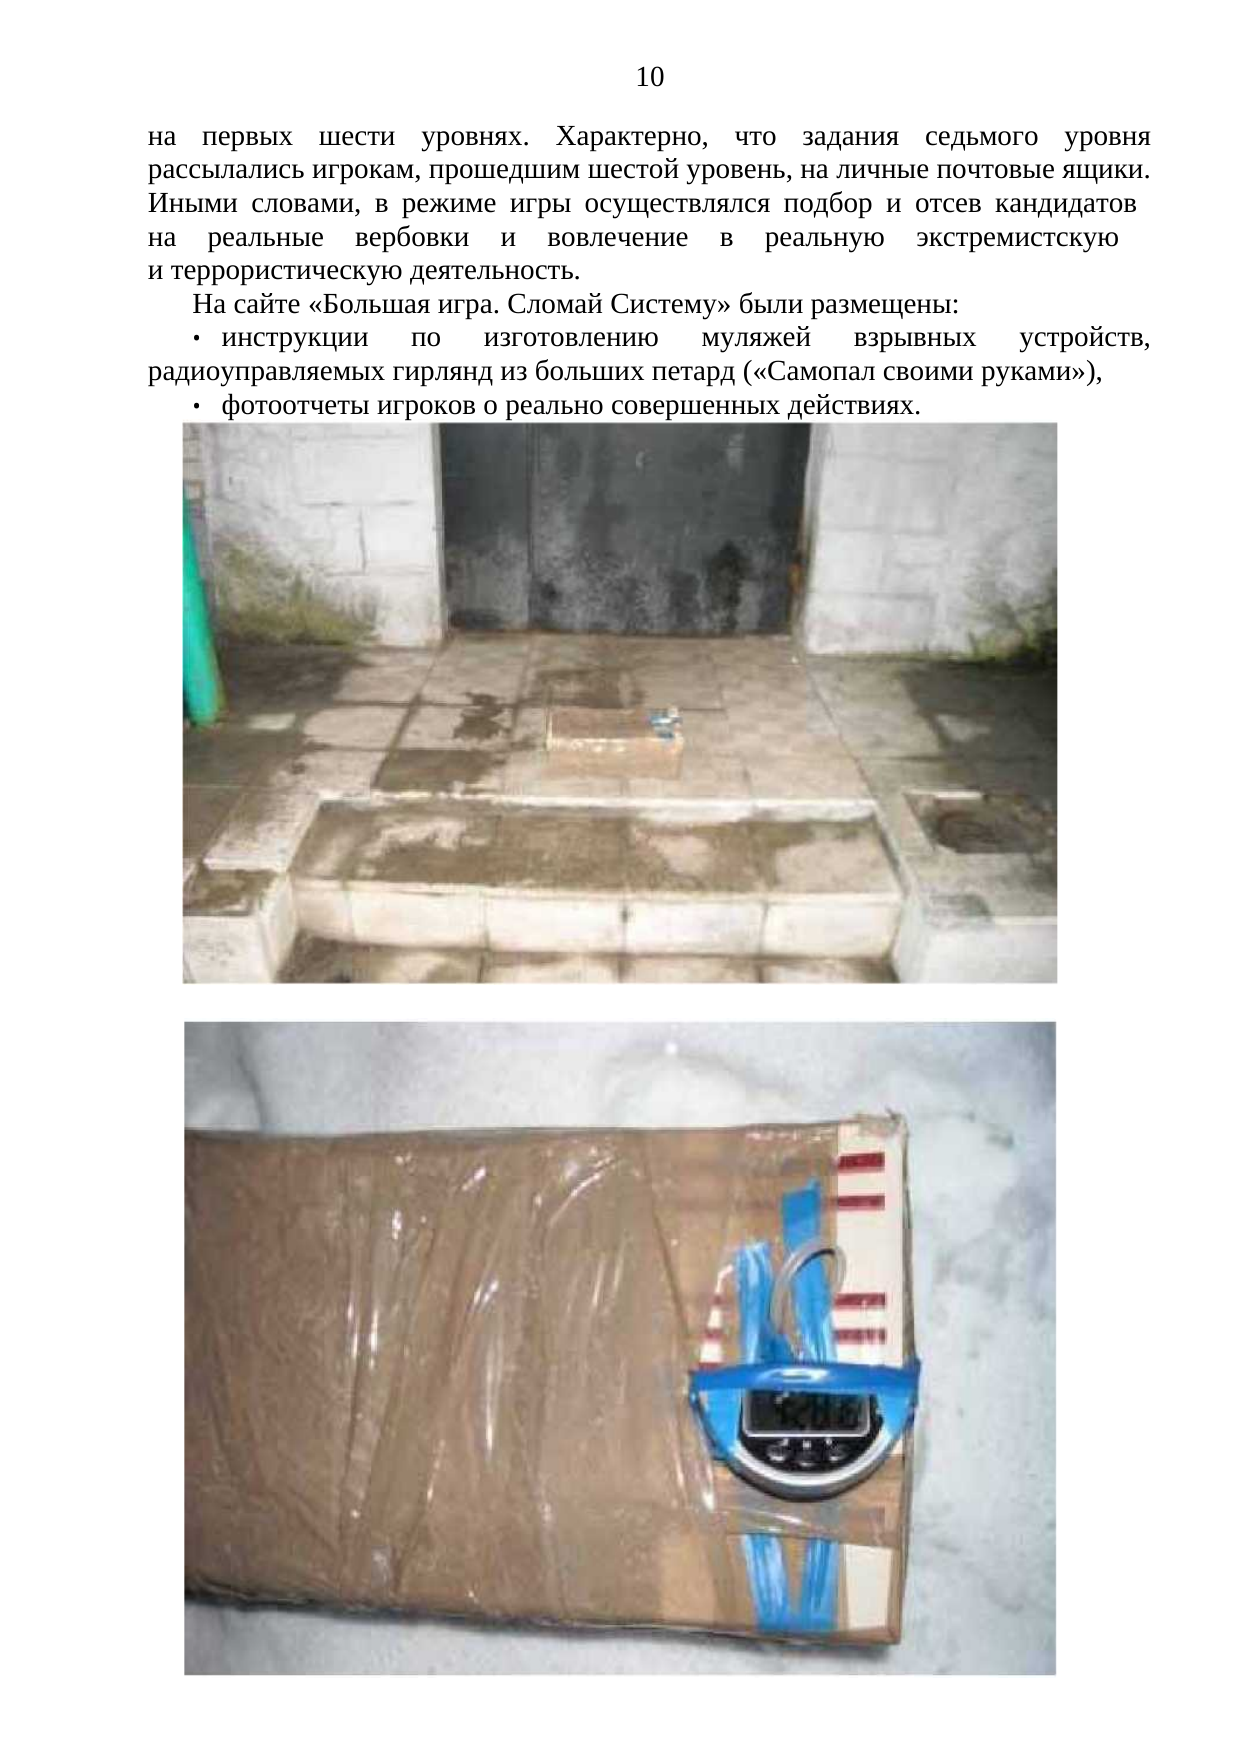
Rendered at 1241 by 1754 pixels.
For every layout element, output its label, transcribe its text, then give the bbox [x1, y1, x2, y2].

text На сайте «Большая игра. Сломай Систему» были размещены: [148, 286, 1135, 319]
picture [184, 1018, 1057, 1678]
list инструкции по изготовлению муляжей взрывных устройств, радиоуправляемых гирлянд из больших петард («Самопал своими руками»), [148, 319, 1152, 387]
list фотоотчеты игроков о реально совершенных действиях. [148, 387, 1152, 421]
picture [182, 421, 1058, 985]
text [148, 118, 1152, 286]
